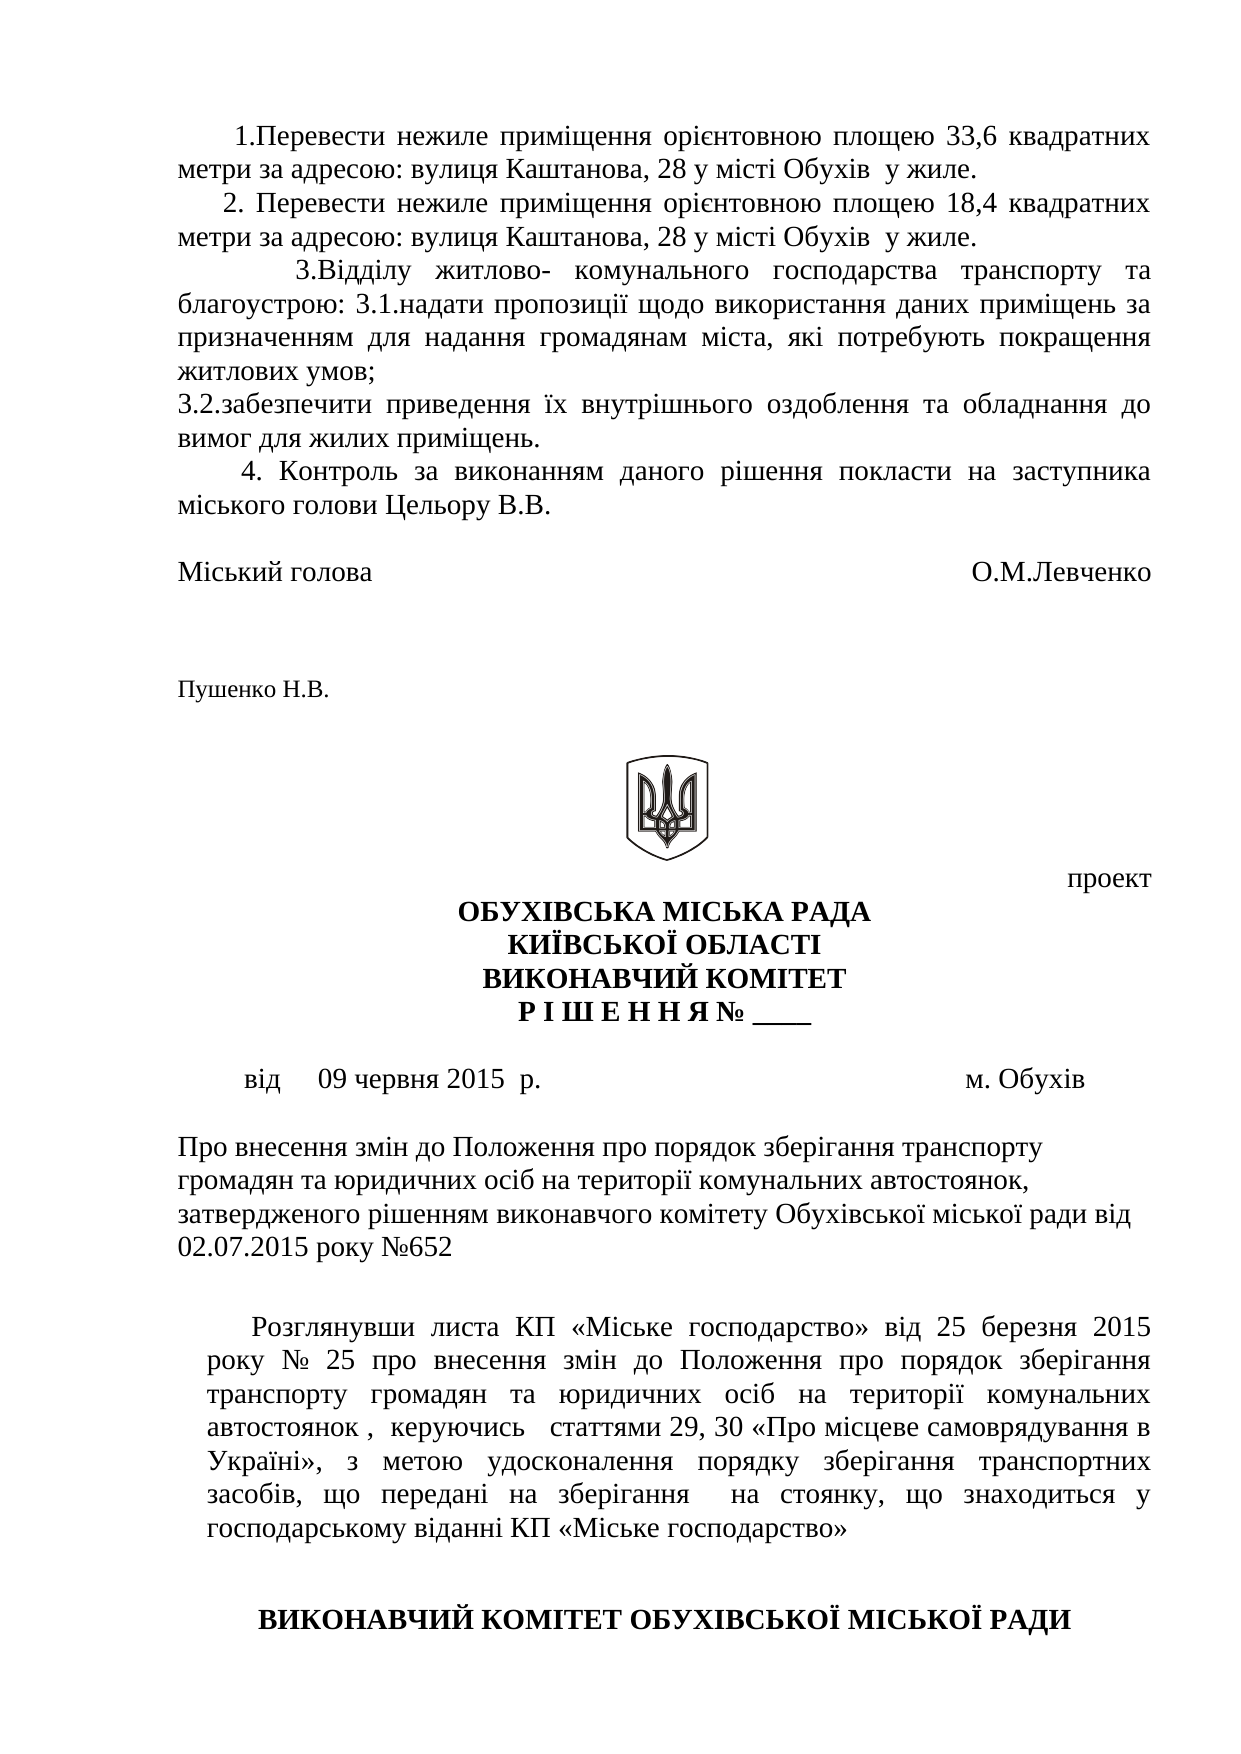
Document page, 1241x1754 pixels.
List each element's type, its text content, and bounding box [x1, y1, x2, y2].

text Міський голова О.М.Левченко [177, 554, 1152, 588]
subtitle КИЇВСЬКОЇ ОБЛАСТІ [177, 927, 1152, 961]
text ВИКОНАВЧИЙ КОМІТЕТ [177, 961, 1152, 994]
text Розглянувши листа КП «Міське господарство» від 25 березня 2015 року № 25 про внесення змін до Положення про порядок зберігання транспорту громадян та юридичних осіб на території комунальних автостоянок , керуючись статтями 29, 30 «Про місцеве самоврядування в Україні», з метою удосконалення порядку зберігання транспортних засобів, що передані на зберігання на стоянку, що знаходиться у господарському віданні КП «Міське господарство» [207, 1309, 1152, 1544]
text Р І Ш Е Н Н Я № ____ [177, 994, 1152, 1028]
text проект [177, 736, 1152, 894]
text Пушенко Н.В. [177, 674, 1152, 703]
subtitle ВИКОНАВЧИЙ КОМІТЕТ ОБУХІВСЬКОЇ МІСЬКОЇ РАДИ [177, 1602, 1152, 1636]
text від 09 червня 2015 р. м. Обухів [177, 1062, 1152, 1095]
text 3.Відділу житлово- комунального господарства транспорту та благоустрою: 3.1.надати пропозиції щодо використання даних приміщень за призначенням для надання громадянам міста, які потребують покращення житлових умов; [177, 252, 1152, 386]
text 1.Перевести нежиле приміщення орієнтовною площею 33,6 квадратних метри за адресою: вулиця Каштанова, 28 у місті Обухів у жиле. [177, 118, 1152, 185]
text 4. Контроль за виконанням даного рішення покласти на заступника міського голови Цельору В.В. [177, 453, 1152, 521]
text Про внесення змін до Положення про порядок зберігання транспорту громадян та юридичних осіб на території комунальних автостоянок, затвердженого рішенням виконавчого комітету Обухівської міської ради від 02.07.2015 року №652 [177, 1129, 1152, 1263]
text 3.2.забезпечити приведення їх внутрішнього оздоблення та обладнання до вимог для жилих приміщень. [177, 386, 1152, 453]
subtitle ОБУХІВСЬКА МІСЬКА РАДА [177, 894, 1152, 927]
text 2. Перевести нежиле приміщення орієнтовною площею 18,4 квадратних метри за адресою: вулиця Каштанова, 28 у місті Обухів у жиле. [177, 185, 1152, 252]
